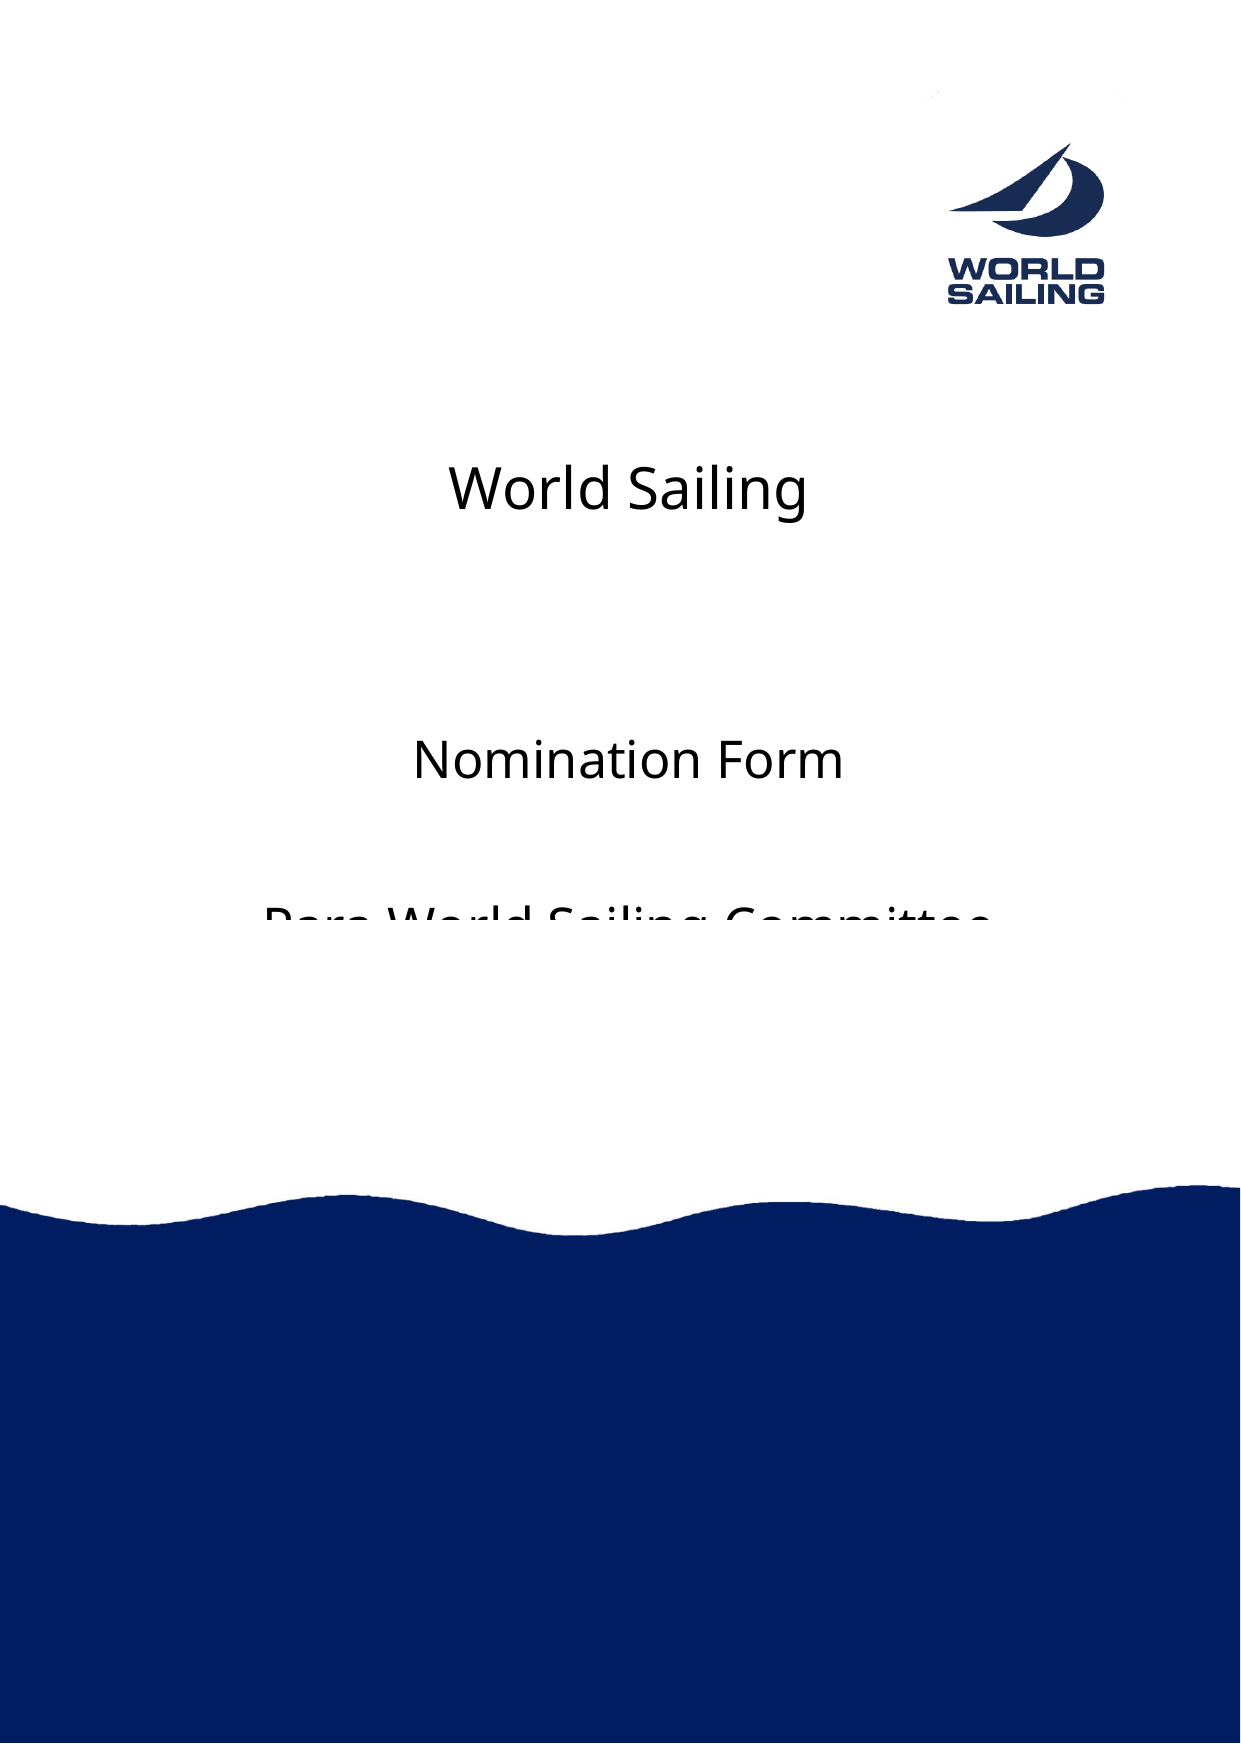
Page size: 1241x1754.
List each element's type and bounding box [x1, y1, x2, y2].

picture [0, 1183, 1241, 1743]
